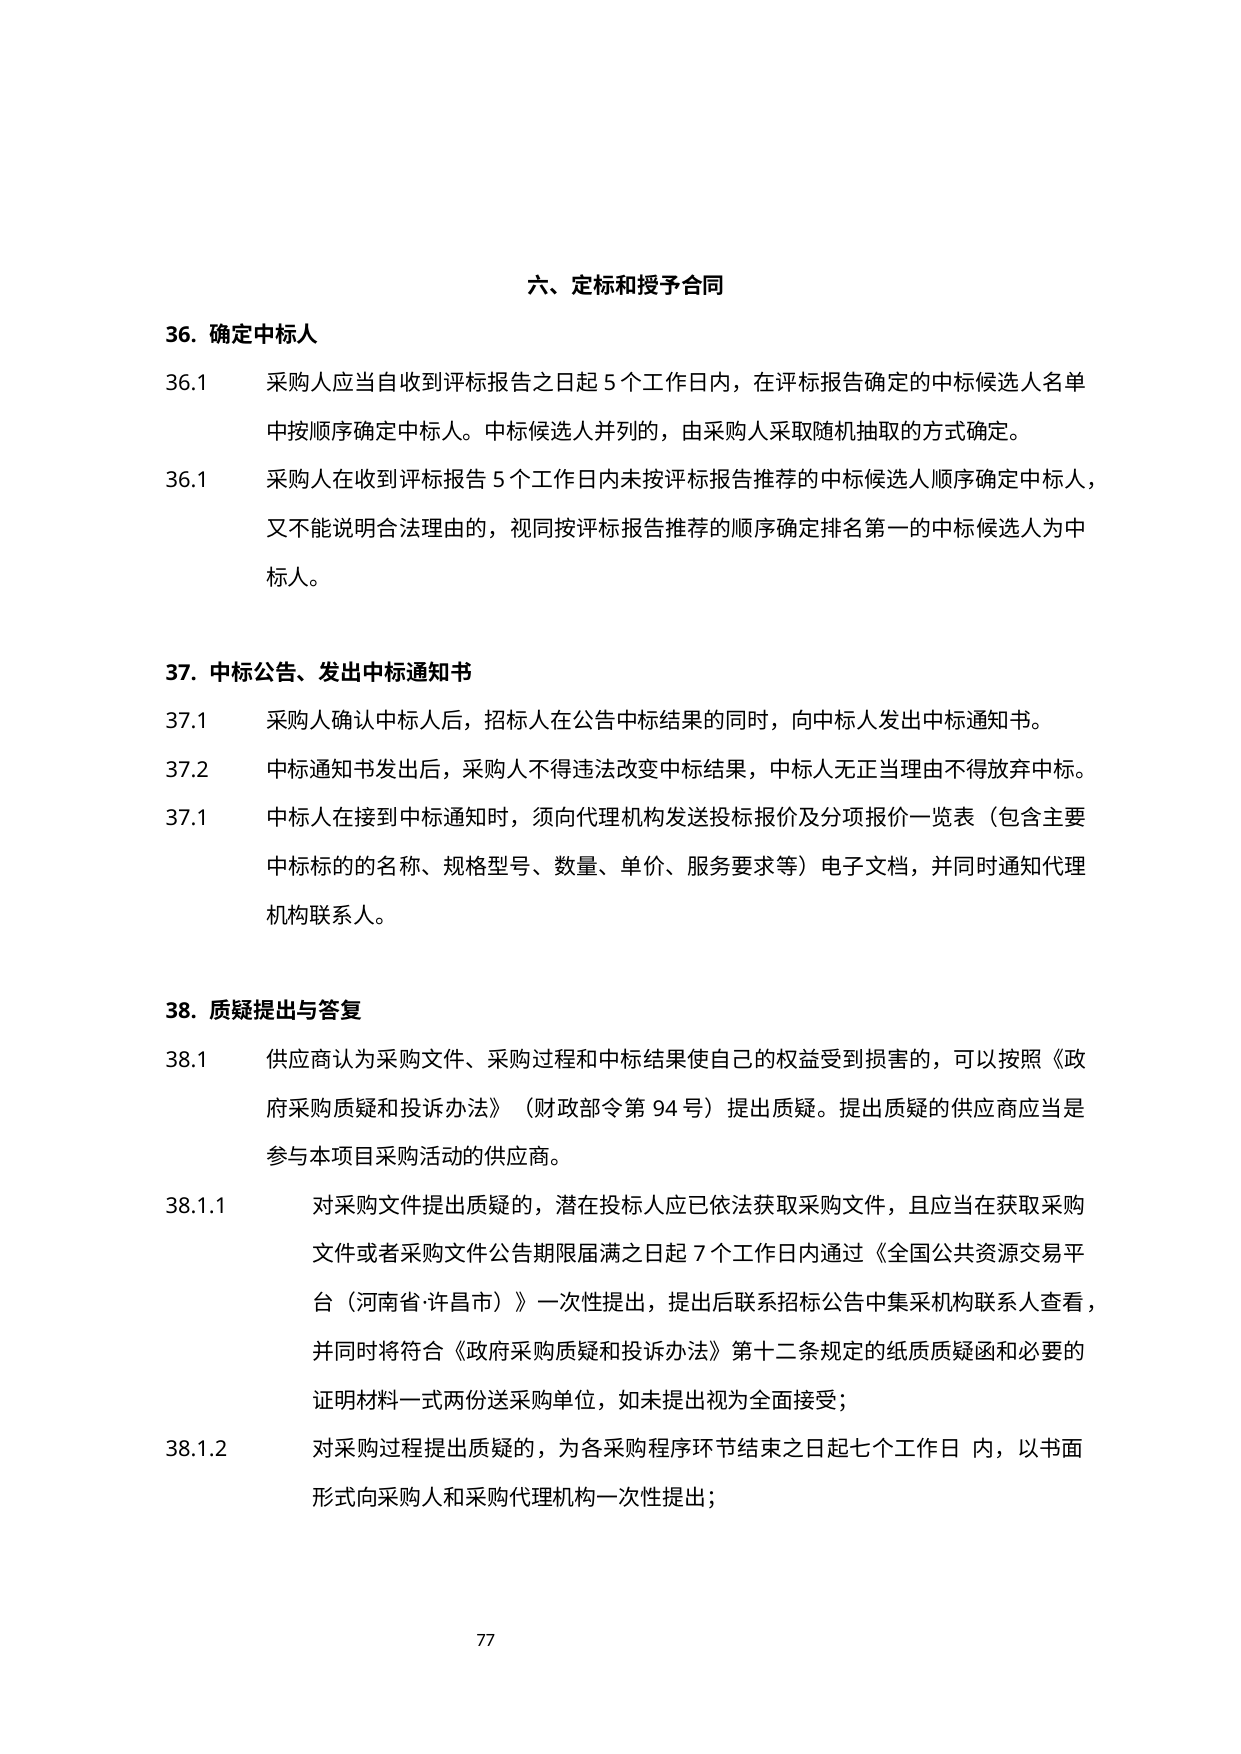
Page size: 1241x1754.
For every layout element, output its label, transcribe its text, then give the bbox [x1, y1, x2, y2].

list 采购人在收到评标报告5个工作日内未按评标报告推荐的中标候选人顺序确定中标人，又不能说明合法理由的，视同按评标报告推荐的顺序确定排名第一的中标候选人为中标人。 [165, 462, 1087, 592]
list 中标人在接到中标通知时，须向代理机构发送投标报价及分项报价一览表（包含主要中标标的的名称、规格型号、数量、单价、服务要求等）电子文档，并同时通知代理机构联系人。 [165, 800, 1087, 930]
list 对采购过程提出质疑的，为各采购程序环节结束之日起七个工作日 内，以书面形式向采购人和采购代理机构一次性提出； [165, 1431, 1087, 1512]
list 对采购文件提出质疑的，潜在投标人应已依法获取采购文件，且应当在获取采购文件或者采购文件公告期限届满之日起7个工作日内通过《全国公共资源交易平台（河南省·许昌市）》一次性提出，提出后联系招标公告中集采机构联系人查看，并同时将符合《政府采购质疑和投诉办法》第十二条规定的纸质质疑函和必要的证明材料一式两份送采购单位，如未提出视为全面接受； [165, 1187, 1087, 1415]
list 采购人应当自收到评标报告之日起5个工作日内，在评标报告确定的中标候选人名单中按顺序确定中标人。中标候选人并列的，由采购人采取随机抽取的方式确定。 [165, 364, 1087, 446]
list 确定中标人 [165, 316, 1087, 349]
list 供应商认为采购文件、采购过程和中标结果使自己的权益受到损害的，可以按照《政府采购质疑和投诉办法》（财政部令第94号）提出质疑。提出质疑的供应商应当是参与本项目采购活动的供应商。 [165, 1041, 1087, 1171]
list 质疑提出与答复 [165, 993, 1087, 1026]
list 采购人确认中标人后，招标人在公告中标结果的同时，向中标人发出中标通知书。 [165, 703, 1087, 736]
list 中标公告、发出中标通知书 [165, 655, 1087, 687]
text 六、定标和授予合同 [165, 268, 1087, 300]
list 中标通知书发出后，采购人不得违法改变中标结果，中标人无正当理由不得放弃中标。 [165, 752, 1087, 784]
